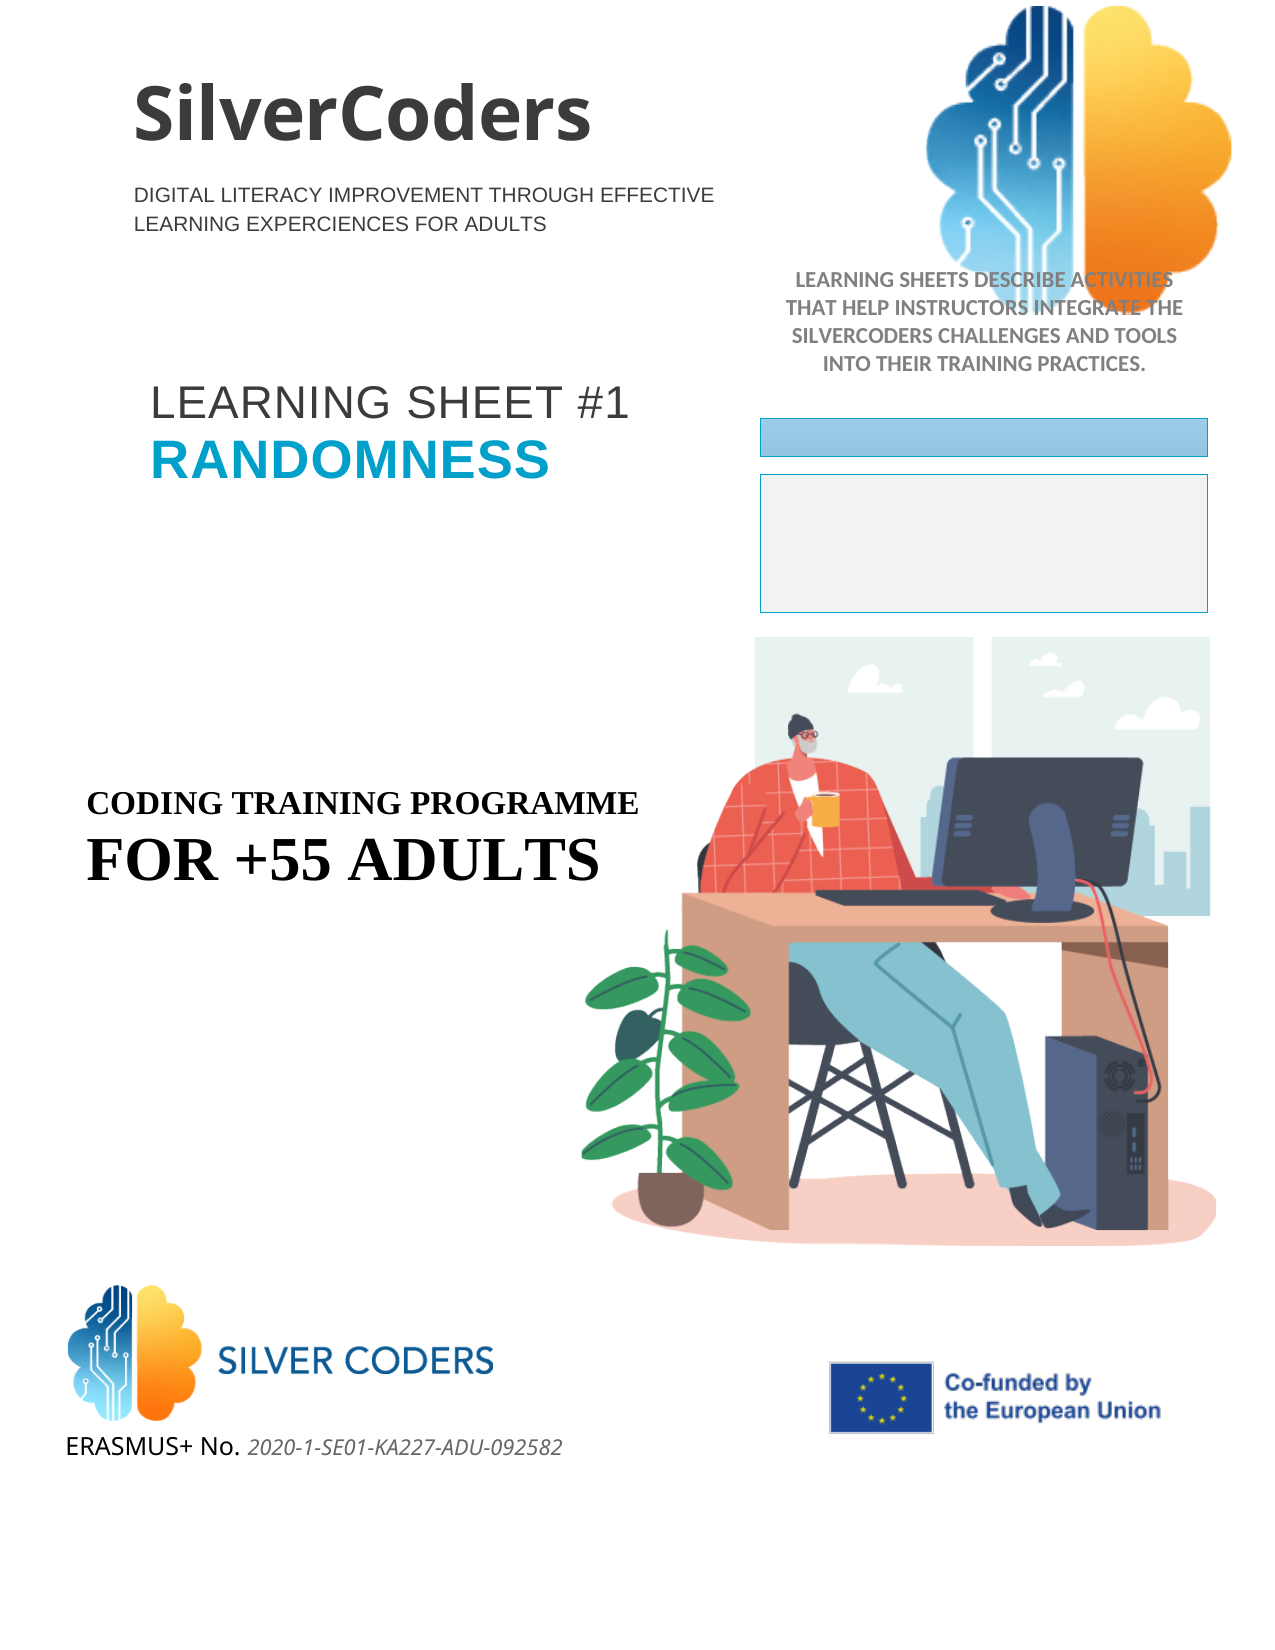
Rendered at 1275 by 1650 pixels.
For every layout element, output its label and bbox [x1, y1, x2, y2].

picture [67, 1285, 493, 1421]
picture [580, 636, 1216, 1245]
picture [926, 6, 1232, 315]
picture [1043, 306, 1050, 315]
picture [993, 302, 1001, 313]
picture [926, 303, 930, 315]
